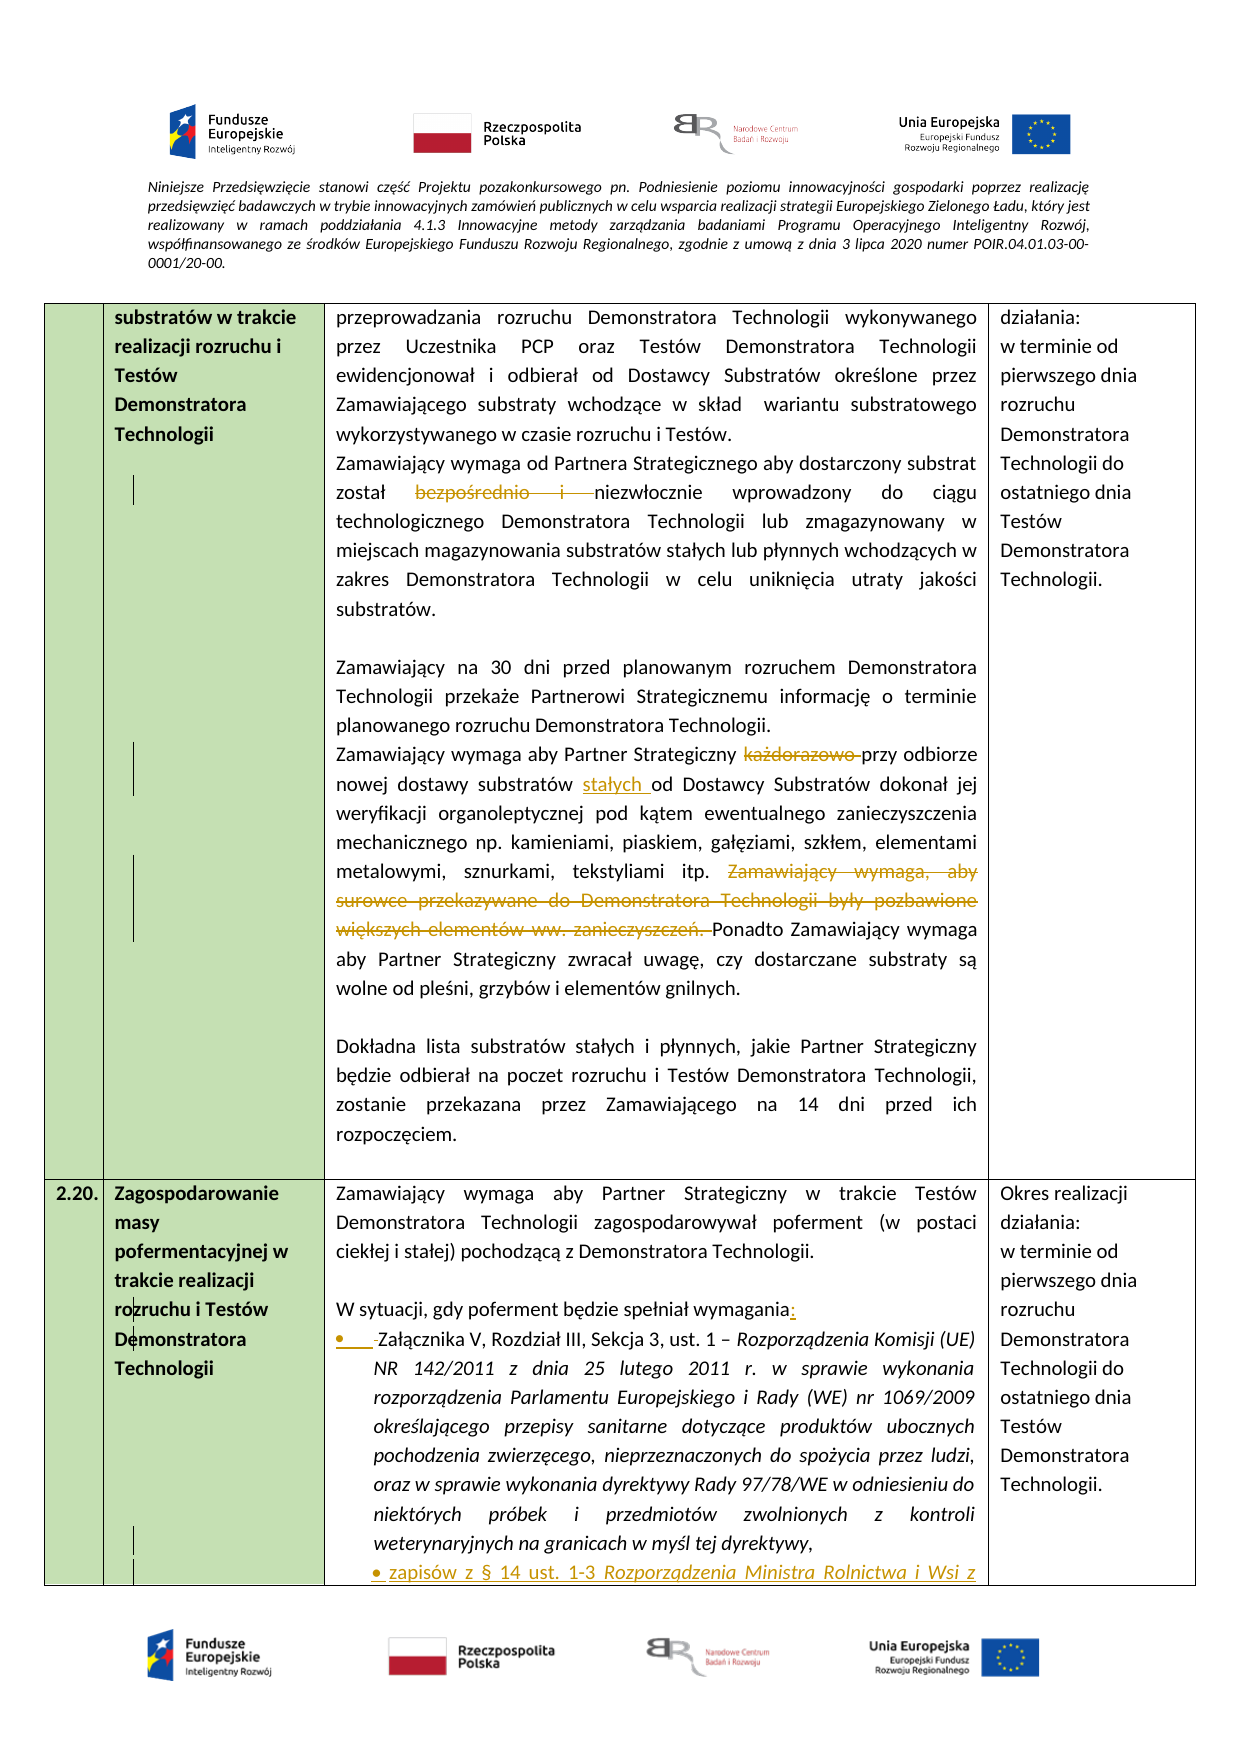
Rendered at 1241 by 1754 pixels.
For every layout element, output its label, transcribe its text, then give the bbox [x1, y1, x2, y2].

table_cell Okres realizacji działania: w terminie od pierwszego dnia rozruchu Demonstratora Technologii do ostatniego dnia Testów Demonstratora Technologii. [989, 304, 1195, 1179]
picture [147, 1629, 1040, 1681]
table_cell [45, 304, 103, 1179]
picture [169, 104, 1071, 159]
table_cell Okres realizacji działania: w terminie od pierwszego dnia rozruchu Demonstratora Technologii do ostatniego dnia Testów Demonstratora Technologii. [989, 1180, 1195, 1584]
table_cell [45, 1180, 103, 1584]
table_cell Ewidencja i logistyka substratów w trakcie realizacji rozruchu i Testów Demonstratora Technologii [104, 304, 324, 1179]
table_cell Zagospodarowanie masy pofermentacyjnej w trakcie realizacji rozruchu i Testów Demonstratora Technologii [104, 1180, 324, 1584]
